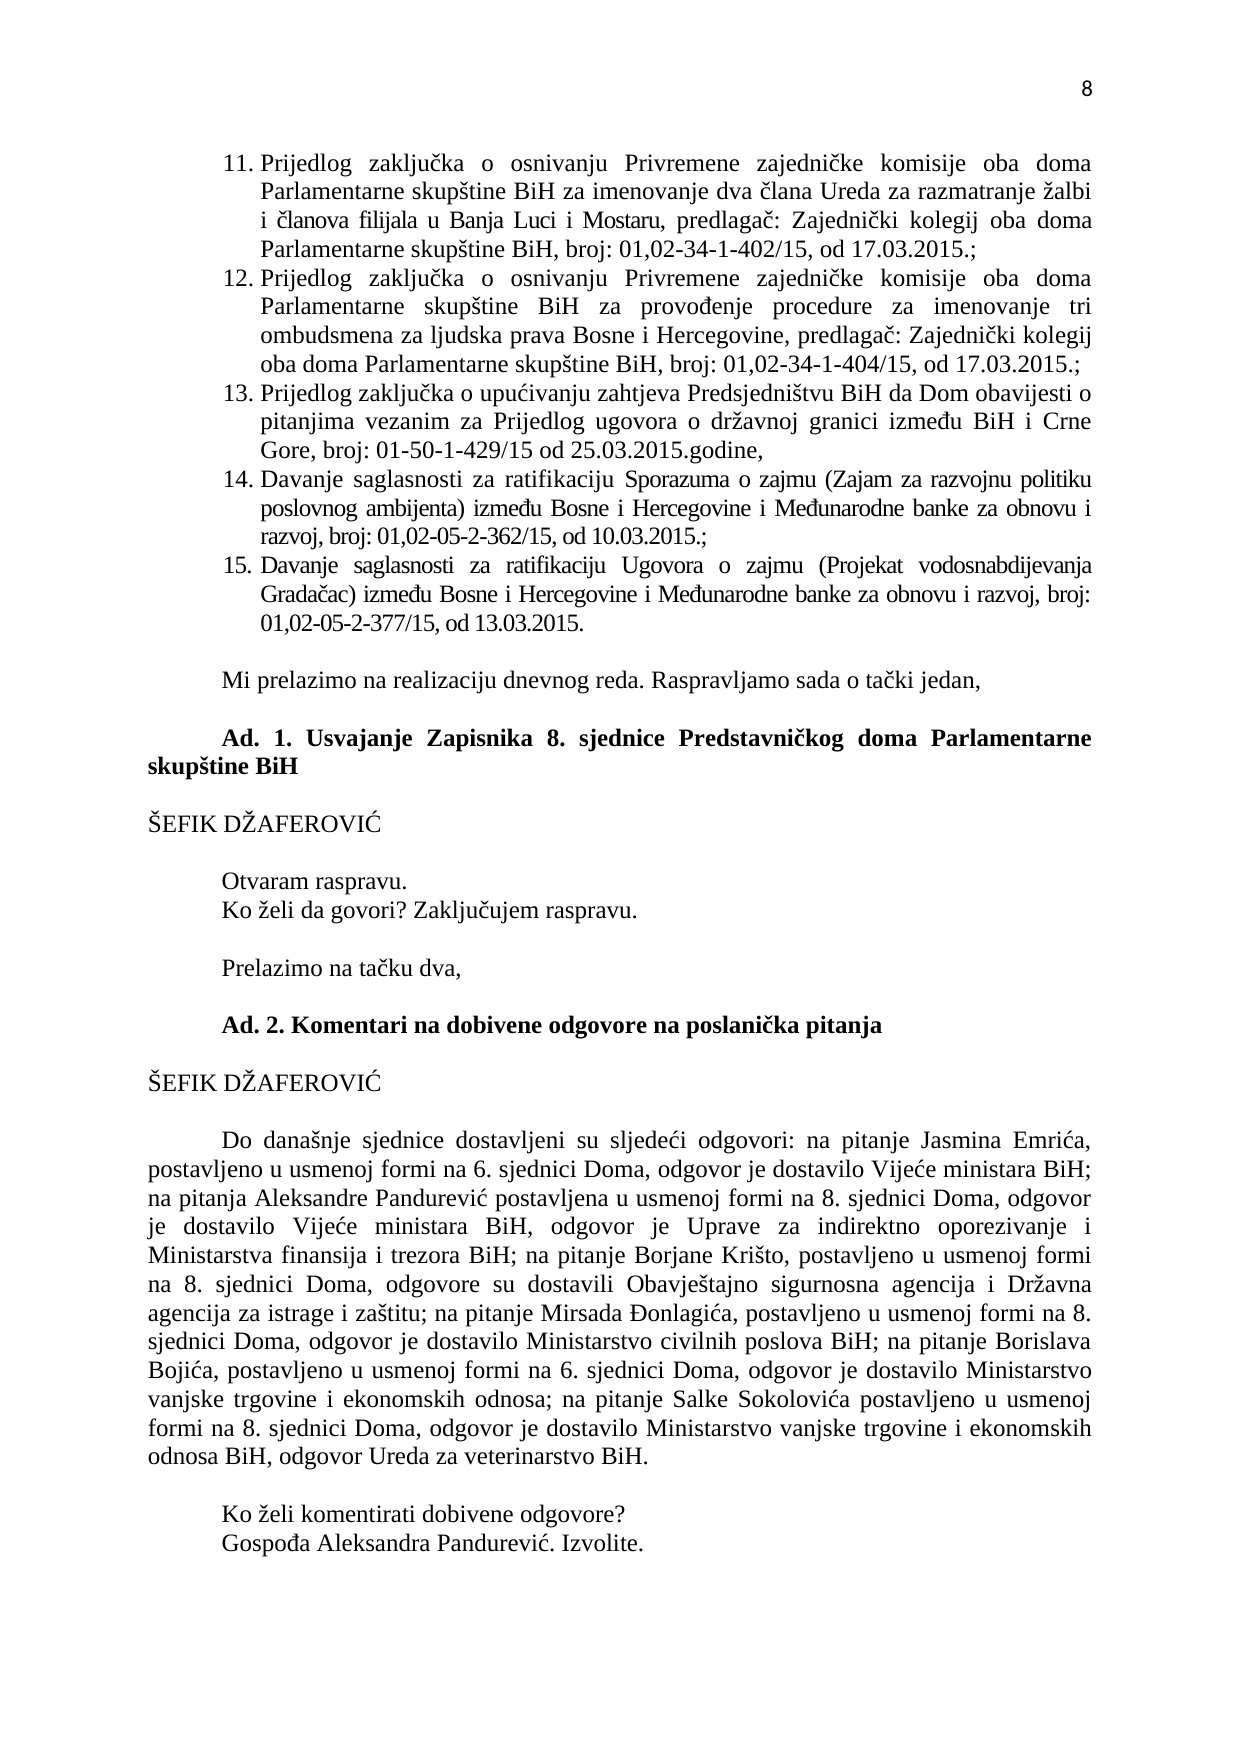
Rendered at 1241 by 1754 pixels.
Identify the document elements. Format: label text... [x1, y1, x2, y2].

list Davanje saglasnosti za ratifikaciju Sporazuma o zajmu (Zajam za razvojnu politiku poslovnog ambijenta) između Bosne i Hercegovine i Međunarodne banke za obnovu i razvoj, broj: 01,02-05-2-362/15, od 10.03.2015.; [223, 464, 1093, 550]
text Ad. 1. Usvajanje Zapisnika 8. sjednice Predstavničkog doma Parlamentarne skupštine BiH [148, 723, 1093, 780]
text Otvaram raspravu. [148, 866, 1093, 895]
text Gospođa Aleksandra Pandurević. Izvolite. [148, 1528, 1093, 1556]
text Mi prelazimo na realizaciju dnevnog reda. Raspravljamo sada o tački jedan, [221, 665, 1093, 694]
list Prijedlog zaključka o upućivanju zahtjeva Predsjedništvu BiH da Dom obavijesti o pitanjima vezanim za Prijedlog ugovora o državnoj granici između BiH i Crne Gore, broj: 01-50-1-429/15 od 25.03.2015.godine, [223, 378, 1093, 464]
list Prijedlog zaključka o osnivanju Privremene zajedničke komisije oba doma Parlamentarne skupštine BiH za provođenje procedure za imenovanje tri ombudsmena za ljudska prava Bosne i Hercegovine, predlagač: Zajednički kolegij oba doma Parlamentarne skupštine BiH, broj: 01,02-34-1-404/15, od 17.03.2015.; [223, 263, 1093, 378]
text Ad. 2. Komentari na dobivene odgovore na poslanička pitanja [148, 1010, 1093, 1039]
text Do današnje sjednice dostavljeni su sljedeći odgovori: na pitanje Jasmina Emrića, postavljeno u usmenoj formi na 6. sjednici Doma, odgovor je dostavilo Vijeće ministara BiH; na pitanja Aleksandre Pandurević postavljena u usmenoj formi na 8. sjednici Doma, odgovor je dostavilo Vijeće ministara BiH, odgovor je Uprave za indirektno oporezivanje i Ministarstva finansija i trezora BiH; na pitanje Borjane Krišto, postavljeno u usmenoj formi na 8. sjednici Doma, odgovore su dostavili Obavještajno sigurnosna agencija i Državna agencija za istrage i zaštitu; na pitanje Mirsada Đonlagića, postavljeno u usmenoj formi na 8. sjednici Doma, odgovor je dostavilo Ministarstvo civilnih poslova BiH; na pitanje Borislava Bojića, postavljeno u usmenoj formi na 6. sjednici Doma, odgovor je dostavilo Ministarstvo vanjske trgovine i ekonomskih odnosa; na pitanje Salke Sokolovića postavljeno u usmenoj formi na 8. sjednici Doma, odgovor je dostavilo Ministarstvo vanjske trgovine i ekonomskih odnosa BiH, odgovor Ureda za veterinarstvo BiH. [148, 1125, 1093, 1470]
text ŠEFIK DŽAFEROVIĆ [148, 1068, 1093, 1096]
text Ko želi komentirati dobivene odgovore? [148, 1499, 1093, 1528]
text ŠEFIK DŽAFEROVIĆ [148, 809, 1093, 838]
text Prelazimo na tačku dva, [148, 953, 1093, 981]
list Davanje saglasnosti za ratifikaciju Ugovora o zajmu (Projekat vodosnabdijevanja Gradačac) između Bosne i Hercegovine i Međunarodne banke za obnovu i razvoj, broj: 01,02-05-2-377/15, od 13.03.2015. [223, 550, 1093, 636]
list Prijedlog zaključka o osnivanju Privremene zajedničke komisije oba doma Parlamentarne skupštine BiH za imenovanje dva člana Ureda za razmatranje žalbi i članova filijala u Banja Luci i Mostaru, predlagač: Zajednički kolegij oba doma Parlamentarne skupštine BiH, broj: 01,02-34-1-402/15, od 17.03.2015.; [223, 148, 1093, 263]
text Ko želi da govori? Zaključujem raspravu. [148, 895, 1093, 924]
